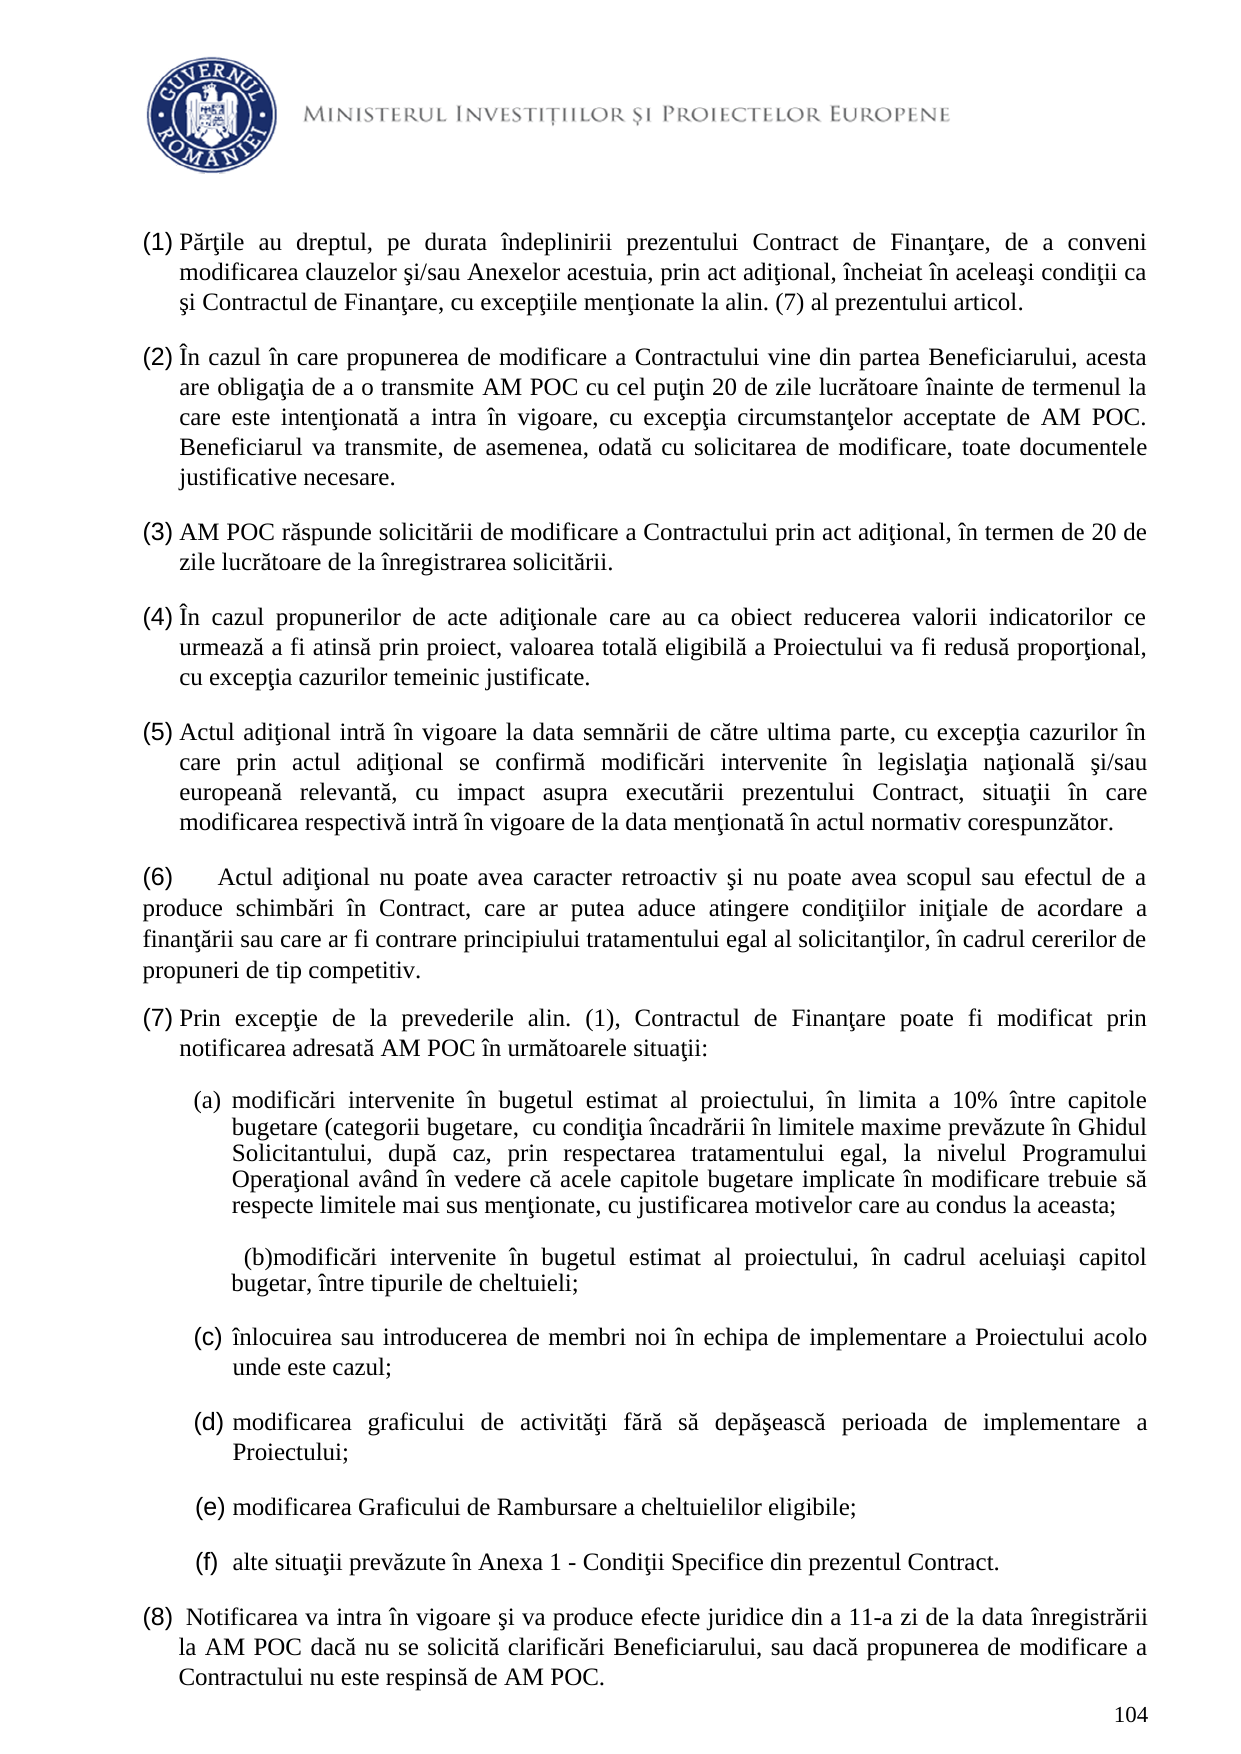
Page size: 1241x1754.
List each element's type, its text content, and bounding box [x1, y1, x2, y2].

list Notificarea va intra în vigoare şi va produce efecte juridice din a 11-a zi de la data înregistrării la AM POC dacă nu se solicită clarificări Beneficiarului, sau dacă propunerea de modificare a Contractului nu este respinsă de AM POC. [142, 1601, 1148, 1691]
list modificarea Graficului de Rambursare a cheltuielilor eligibile; [195, 1491, 1148, 1521]
text (b)modificări intervenite în bugetul estimat al proiectului, în cadrul aceluiaşi capitol bugetar, între tipurile de cheltuieli; [142, 1244, 1148, 1296]
list alte situaţii prevăzute în Anexa 1 - Condiţii Specifice din prezentul Contract. [195, 1546, 1148, 1576]
text (a) modificări intervenite în bugetul estimat al proiectului, în limita a 10% între capitole bugetare (categorii bugetare, cu condiţia încadrării în limitele maxime prevăzute în Ghidul Solicitantului, după caz, prin respectarea tratamentului egal, la nivelul Programului Operaţional având în vedere că acele capitole bugetare implicate în modificare trebuie să respecte limitele mai sus menţionate, cu justificarea motivelor care au condus la aceasta; [193, 1088, 1148, 1219]
list Actul adiţional intră în vigoare la data semnării de către ultima parte, cu excepţia cazurilor în care prin actul adiţional se confirmă modificări intervenite în legislaţia naţională şi/sau europeană relevantă, cu impact asupra executării prezentului Contract, situaţii în care modificarea respectivă intră în vigoare de la data menţionată în actul normativ corespunzător. [142, 717, 1148, 837]
list În cazul propunerilor de acte adiţionale care au ca obiect reducerea valorii indicatorilor ce urmează a fi atinsă prin proiect, valoarea totală eligibilă a Proiectului va fi redusă proporţional, cu excepţia cazurilor temeinic justificate. [142, 602, 1148, 692]
list modificarea graficului de activităţi fără să depăşească perioada de implementare a Proiectului; [193, 1406, 1148, 1466]
list Părţile au dreptul, pe durata îndeplinirii prezentului Contract de Finanţare, de a conveni modificarea clauzelor şi/sau Anexelor acestuia, prin act adiţional, încheiat în aceleaşi condiţii ca şi Contractul de Finanţare, cu excepţiile menţionate la alin. (7) al prezentului articol. [142, 227, 1148, 317]
list În cazul în care propunerea de modificare a Contractului vine din partea Beneficiarului, acesta are obligaţia de a o transmite AM POC cu cel puţin 20 de zile lucrătoare înainte de termenul la care este intenţionată a intra în vigoare, cu excepţia circumstanţelor acceptate de AM POC. Beneficiarul va transmite, de asemenea, odată cu solicitarea de modificare, toate documentele justificative necesare. [142, 342, 1148, 492]
list Prin excepţie de la prevederile alin. (1), Contractul de Finanţare poate fi modificat prin notificarea adresată AM POC în următoarele situaţii: [142, 1003, 1148, 1063]
list Actul adiţional nu poate avea caracter retroactiv şi nu poate avea scopul sau efectul de a produce schimbări în Contract, care ar putea aduce atingere condiţiilor iniţiale de acordare a finanţării sau care ar fi contrare principiului tratamentului egal al solicitanţilor, în cadrul cererilor de propuneri de tip competitiv. [142, 862, 1148, 984]
list înlocuirea sau introducerea de membri noi în echipa de implementare a Proiectului acolo unde este cazul; [193, 1321, 1148, 1381]
list AM POC răspunde solicitării de modificare a Contractului prin act adiţional, în termen de 20 de zile lucrătoare de la înregistrarea solicitării. [142, 517, 1148, 577]
picture [142, 52, 1088, 174]
